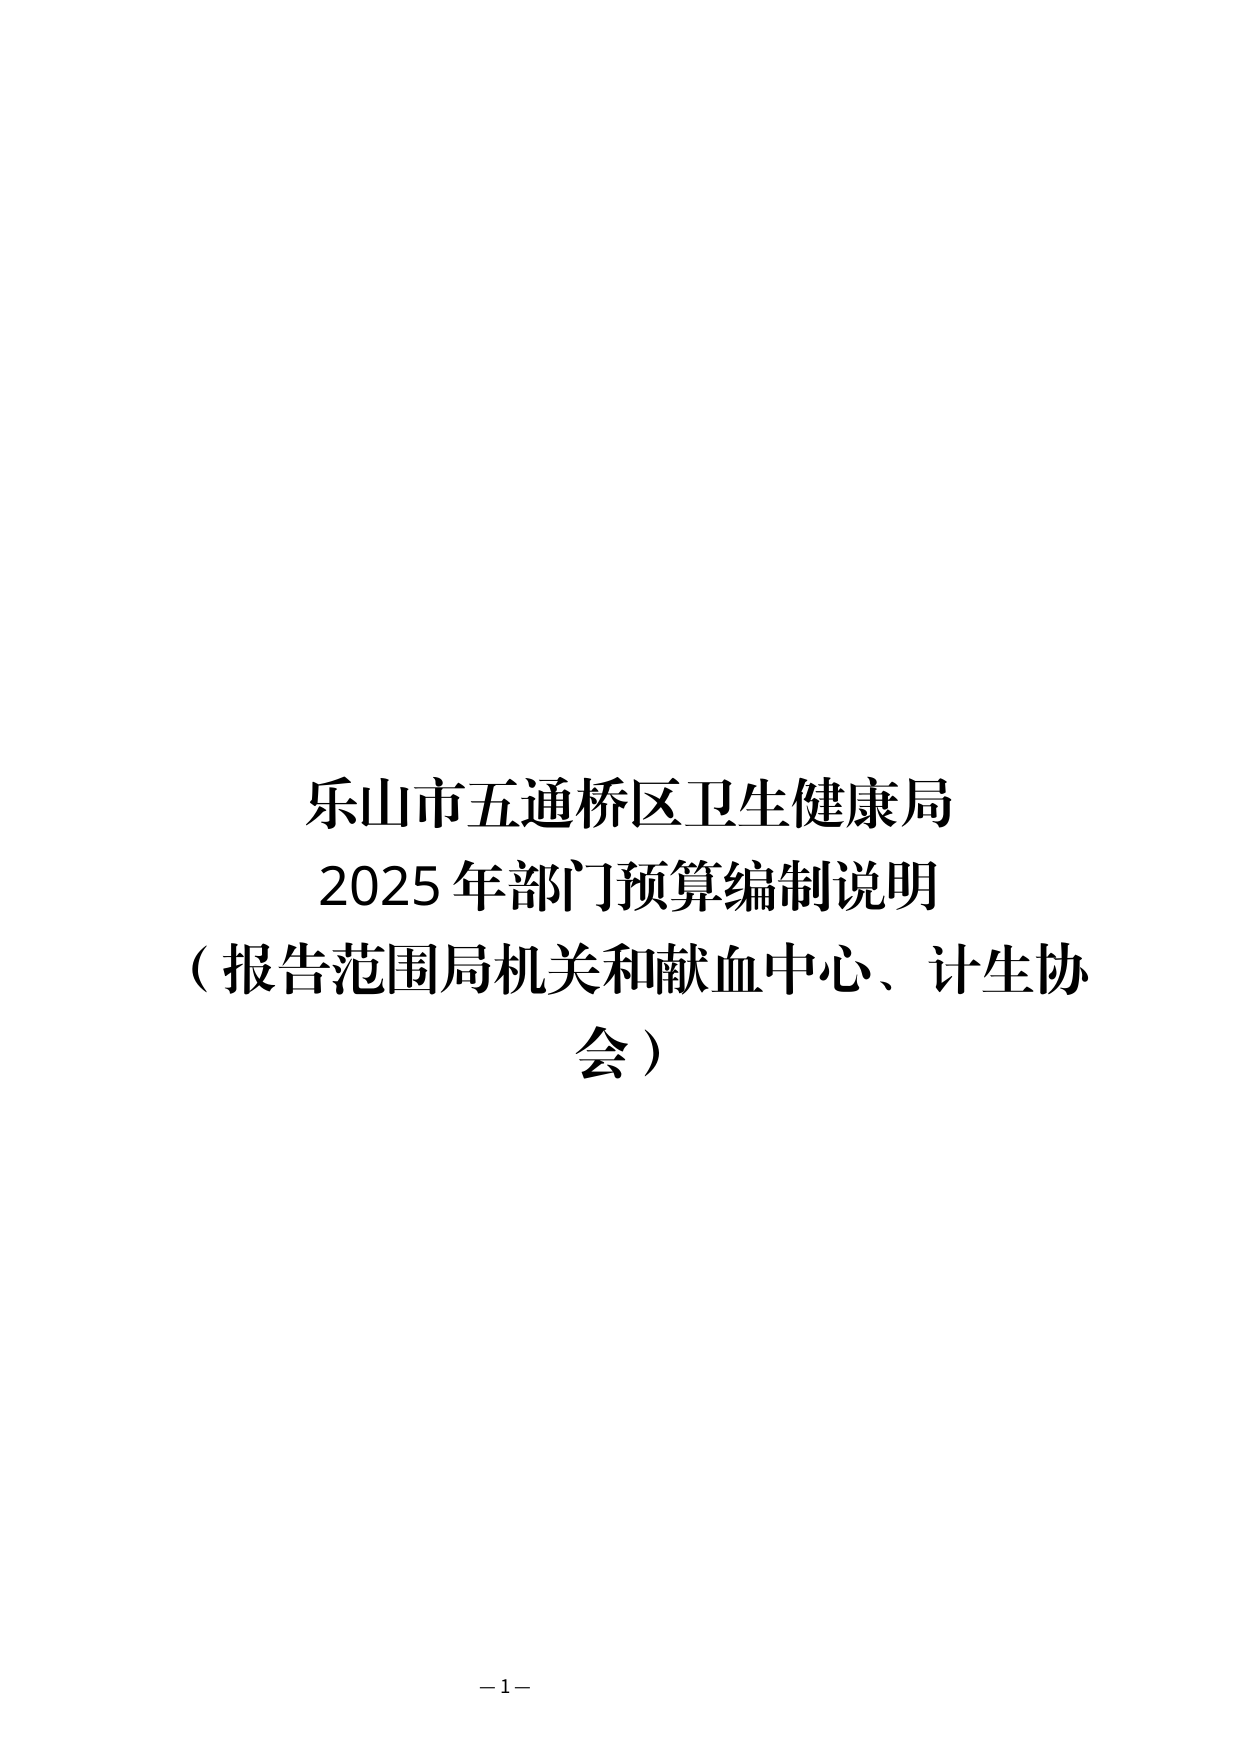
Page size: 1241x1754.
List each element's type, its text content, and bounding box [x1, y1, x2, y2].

text 乐山市五通桥区卫生健康局 [118, 755, 1140, 839]
text 2025年部门预算编制说明 [118, 839, 1140, 922]
text （报告范围局机关和献血中心、计生协会） [118, 922, 1140, 1089]
